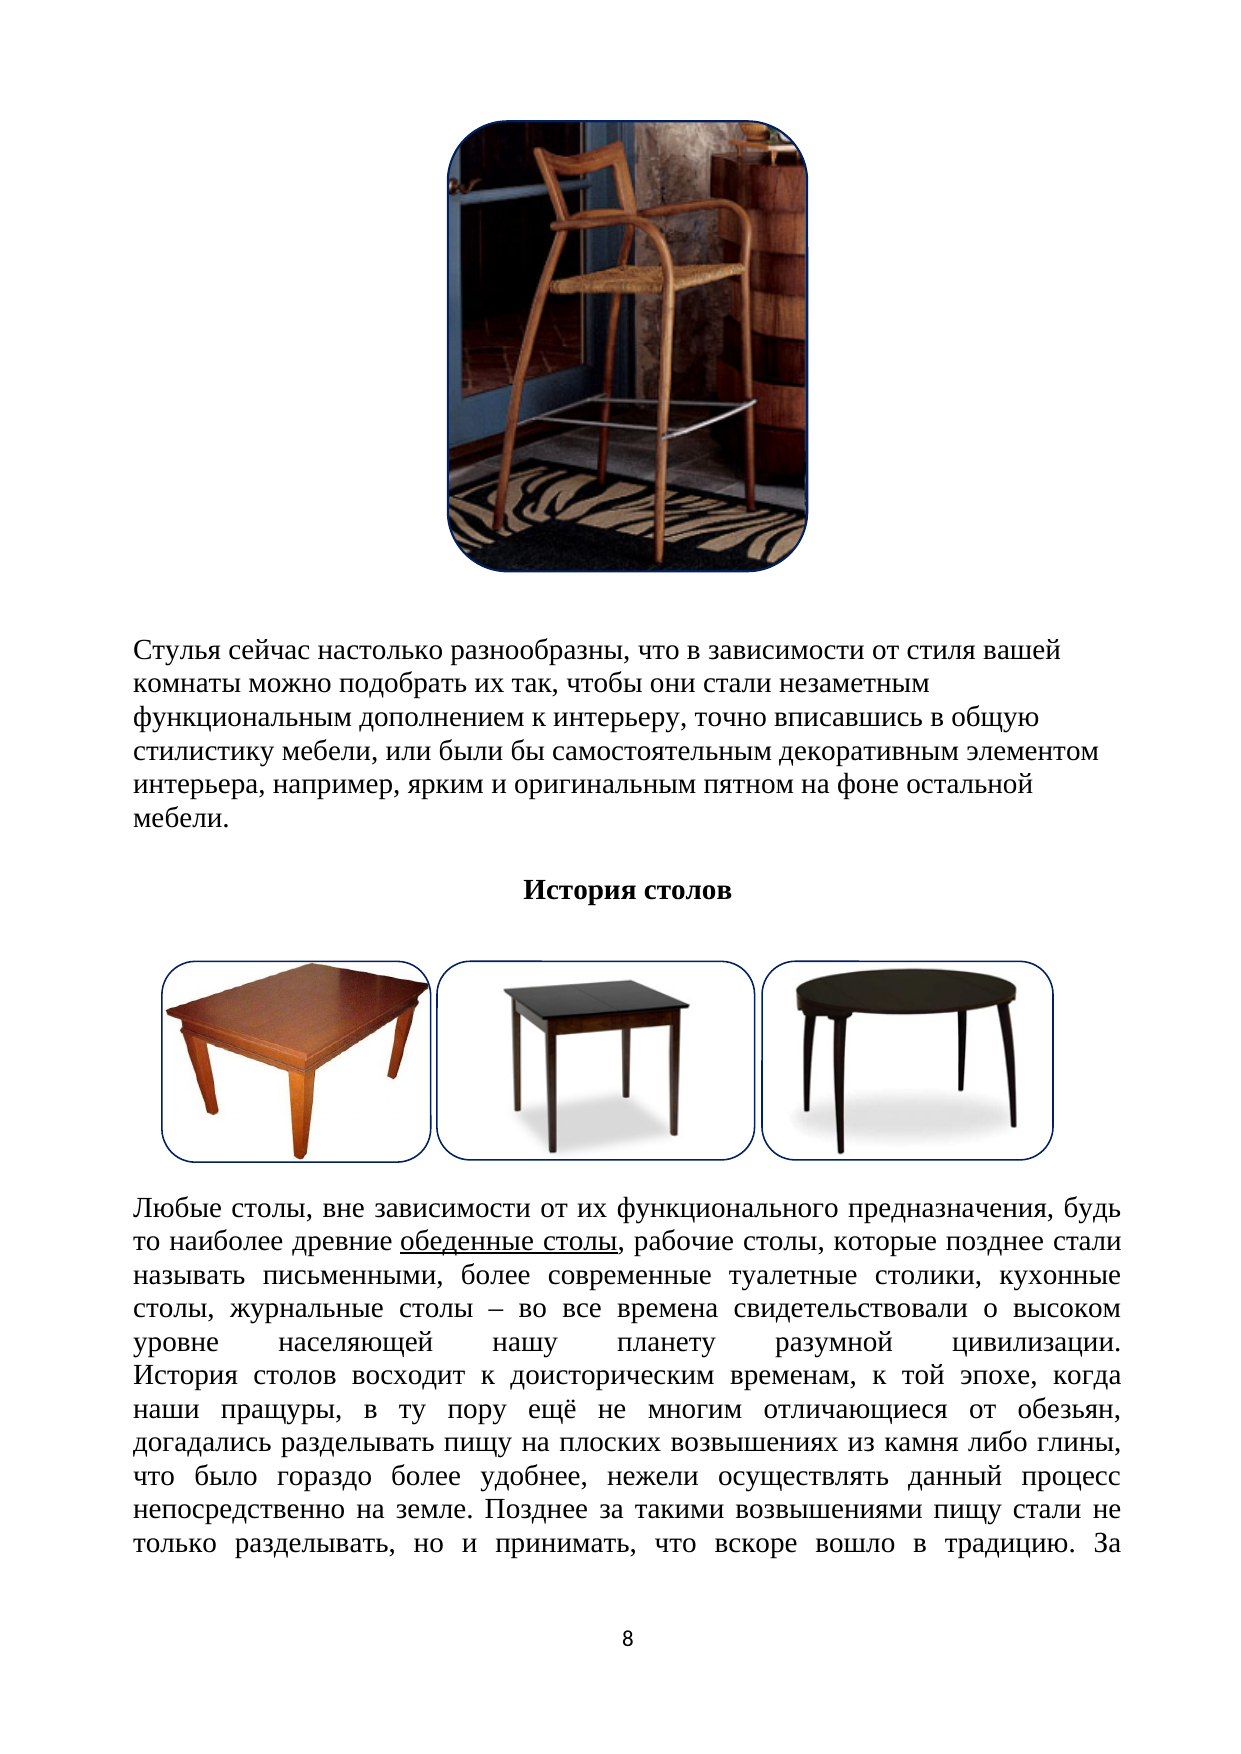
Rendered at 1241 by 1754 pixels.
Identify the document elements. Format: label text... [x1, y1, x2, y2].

picture [449, 123, 806, 570]
picture [438, 963, 753, 1159]
picture [163, 963, 429, 1161]
text Стулья сейчас настолько разнообразны, что в зависимости от стиля вашей комнаты можно подобрать их так, чтобы они стали незаметным функциональным дополнением к интерьеру, точно вписавшись в общую стилистику мебели, или были бы самостоятельным декоративным элементом интерьера, например, ярким и оригинальным пятном на фоне остальной мебели. [133, 632, 1122, 833]
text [133, 1190, 1122, 1559]
subtitle История столов [133, 872, 1122, 905]
picture [763, 963, 1052, 1159]
